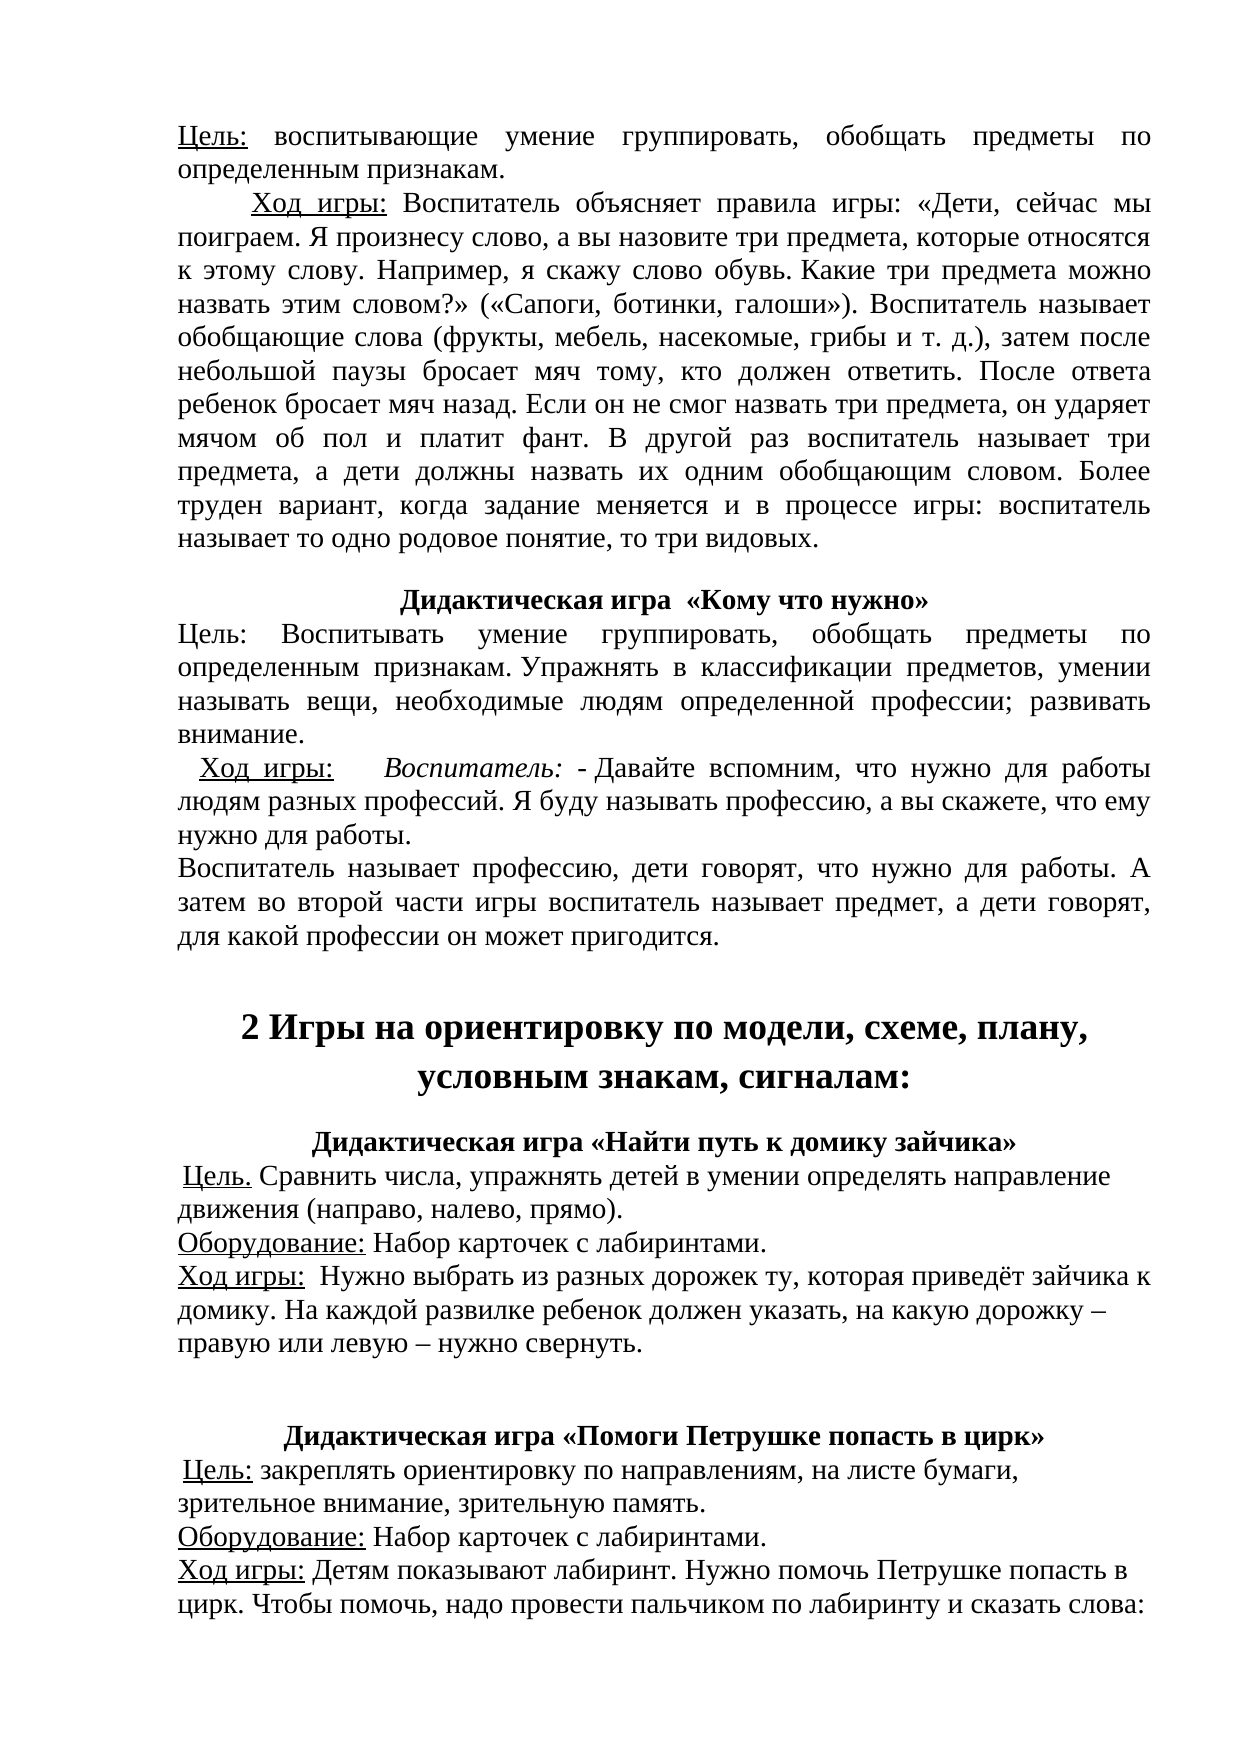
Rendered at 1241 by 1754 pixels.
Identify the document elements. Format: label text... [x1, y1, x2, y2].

text Ход игры: Нужно выбрать из разных дорожек ту, которая приведёт зайчика к домику. На каждой развилке ребенок должен указать, на какую дорожку – правую или левую – нужно свернуть. [177, 1258, 1152, 1359]
text Цель. Сравнить числа, упражнять детей в умении определять направление движения (направо, налево, прямо). [177, 1158, 1152, 1225]
text Ход игры: Воспитатель объясняет правила игры: «Дети, сейчас мы поиграем. Я произнесу слово, а вы назовите три предмета, которые относятся к этому слову. Например, я скажу слово обувь. Какие три предмета можно назвать этим словом?» («Сапоги, ботинки, галоши»). Воспитатель называет обобщающие слова (фрукты, мебель, насекомые, грибы и т. д.), затем после небольшой паузы бросает мяч тому, кто должен ответить. После ответа ребенок бросает мяч назад. Если он не смог назвать три предмета, он ударяет мячом об пол и платит фант. В другой раз воспитатель называет три предмета, а дети должны назвать их одним обобщающим словом. Более труден вариант, когда задание меняется и в процессе игры: воспитатель называет то одно родовое понятие, то три видовых. [177, 185, 1152, 554]
list Дидактическая игра «Кому что нужно» [177, 582, 1152, 616]
text 2 Игры на ориентировку по модели, схеме, плану, условным знакам, сигналам: [177, 1004, 1152, 1097]
list Цель: Воспитывать умение группировать, обобщать предметы по определенным признакам. Упражнять в классификации предметов, умении называть вещи, необходимые людям определенной профессии; развивать внимание. [177, 616, 1152, 750]
text Цель: закреплять ориентировку по направлениям, на листе бумаги, зрительное внимание, зрительную память. [177, 1452, 1152, 1519]
text Оборудование: Набор карточек с лабиринтами. [177, 1519, 1152, 1552]
text Оборудование: Набор карточек с лабиринтами. [177, 1225, 1152, 1258]
text Дидактическая игра «Найти путь к домику зайчика» [177, 1124, 1152, 1158]
text Ход игры: Воспитатель: - Давайте вспомним, что нужно для работы людям разных профессий. Я буду называть профессию, а вы скажете, что ему нужно для работы. [177, 750, 1152, 851]
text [177, 1552, 1152, 1619]
text Цель: воспитывающие умение группировать, обобщать предметы по определенным признакам. [177, 118, 1152, 185]
text Воспитатель называет профессию, дети говорят, что нужно для работы. А затем во второй части игры воспитатель называет предмет, а дети говорят, для какой профессии он может пригодится. [177, 851, 1152, 951]
text Дидактическая игра «Помоги Петрушке попасть в цирк» [177, 1418, 1152, 1452]
